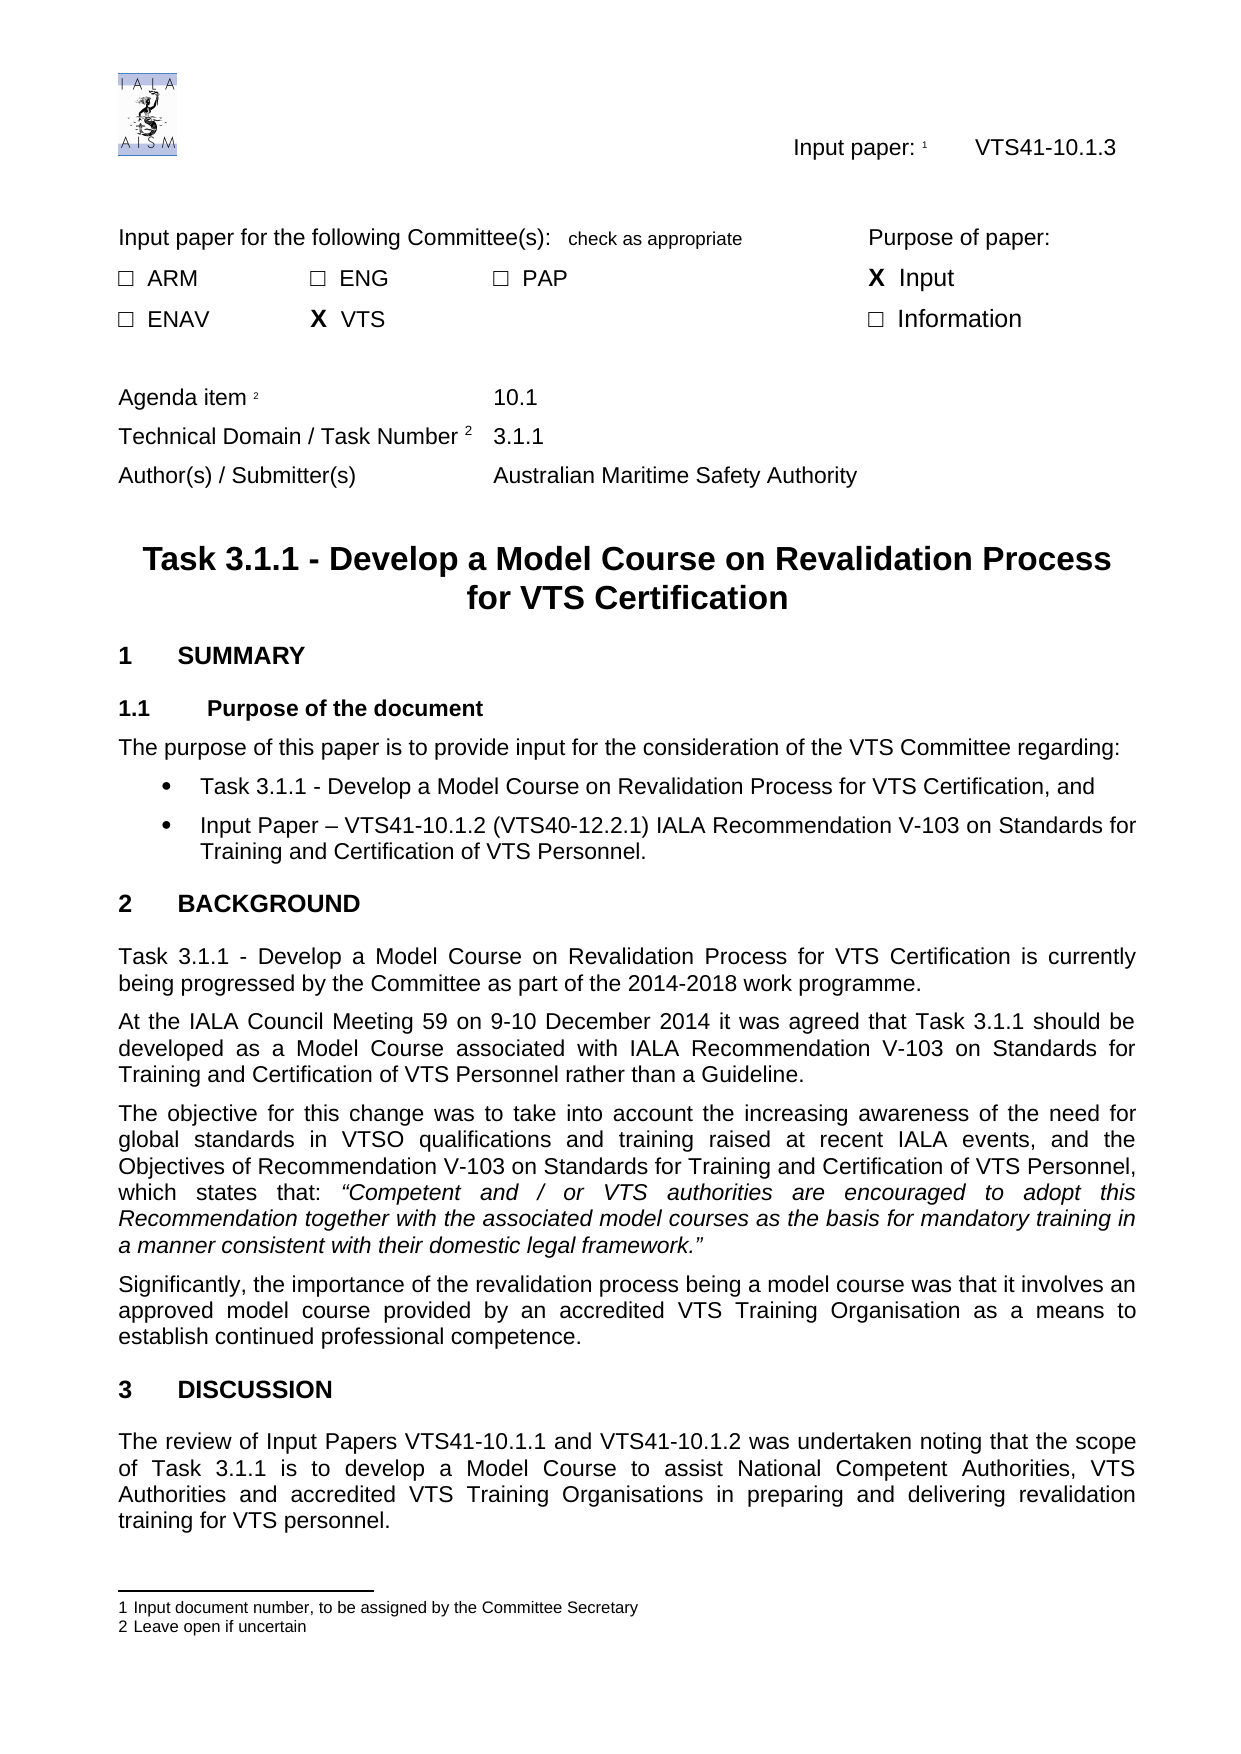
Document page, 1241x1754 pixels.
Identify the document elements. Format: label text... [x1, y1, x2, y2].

text Author(s) / Submitter(s) Australian Maritime Safety Authority [118, 462, 1137, 488]
subtitle Purpose of the document [118, 695, 1137, 721]
text Task 3.1.1 - Develop a Model Course on Revalidation Process for VTS Certification is currently being progressed by the Committee as part of the 2014-2018 work programme. [118, 943, 1137, 996]
subtitle Summary [118, 641, 1137, 670]
text □ ENAV X VTS □ Information [118, 304, 1137, 333]
text The purpose of this paper is to provide input for the consideration of the VTS Committee regarding: [118, 734, 1137, 760]
text Technical Domain / Task Number 2 3.1.1 [118, 423, 1137, 449]
text The objective for this change was to take into account the increasing awareness of the need for global standards in VTSO qualifications and training raised at recent IALA events, and the Objectives of Recommendation V-103 on Standards for Training and Certification of VTS Personnel, which states that: “Competent and / or VTS authorities are encouraged to adopt this Recommendation together with the associated model courses as the basis for mandatory training in a manner consistent with their domestic legal framework.” [118, 1100, 1137, 1258]
title Task 3.1.1 - Develop a Model Course on Revalidation Process for VTS Certification [118, 539, 1137, 616]
text The review of Input Papers VTS41-10.1.1 and VTS41-10.1.2 was undertaken noting that the scope of Task 3.1.1 is to develop a Model Course to assist National Competent Authorities, VTS Authorities and accredited VTS Training Organisations in preparing and delivering revalidation training for VTS personnel. [118, 1428, 1137, 1534]
text Input paper for the following Committee(s): check as appropriate Purpose of paper: [118, 224, 1137, 250]
subtitle Discussion [118, 1374, 1137, 1403]
text Input paper: VTS41-10.1.3 [118, 74, 1137, 160]
list Task 3.1.1 - Develop a Model Course on Revalidation Process for VTS Certification, and [162, 773, 1137, 799]
text At the IALA Council Meeting 59 on 9-10 December 2014 it was agreed that Task 3.1.1 should be developed as a Model Course associated with IALA Recommendation V-103 on Standards for Training and Certification of VTS Personnel rather than a Guideline. [118, 1008, 1137, 1087]
picture [118, 73, 177, 156]
text Agenda item 10.1 [118, 384, 1137, 410]
list Input Paper – VTS41-10.1.2 (VTS40-12.2.1) IALA Recommendation V-103 on Standards for Training and Certification of VTS Personnel. [162, 812, 1137, 864]
text Significantly, the importance of the revalidation process being a model course was that it involves an approved model course provided by an accredited VTS Training Organisation as a means to establish continued professional competence. [118, 1271, 1137, 1349]
subtitle Background [118, 889, 1137, 918]
text □ ARM □ ENG □ PAP X Input [118, 263, 1137, 291]
